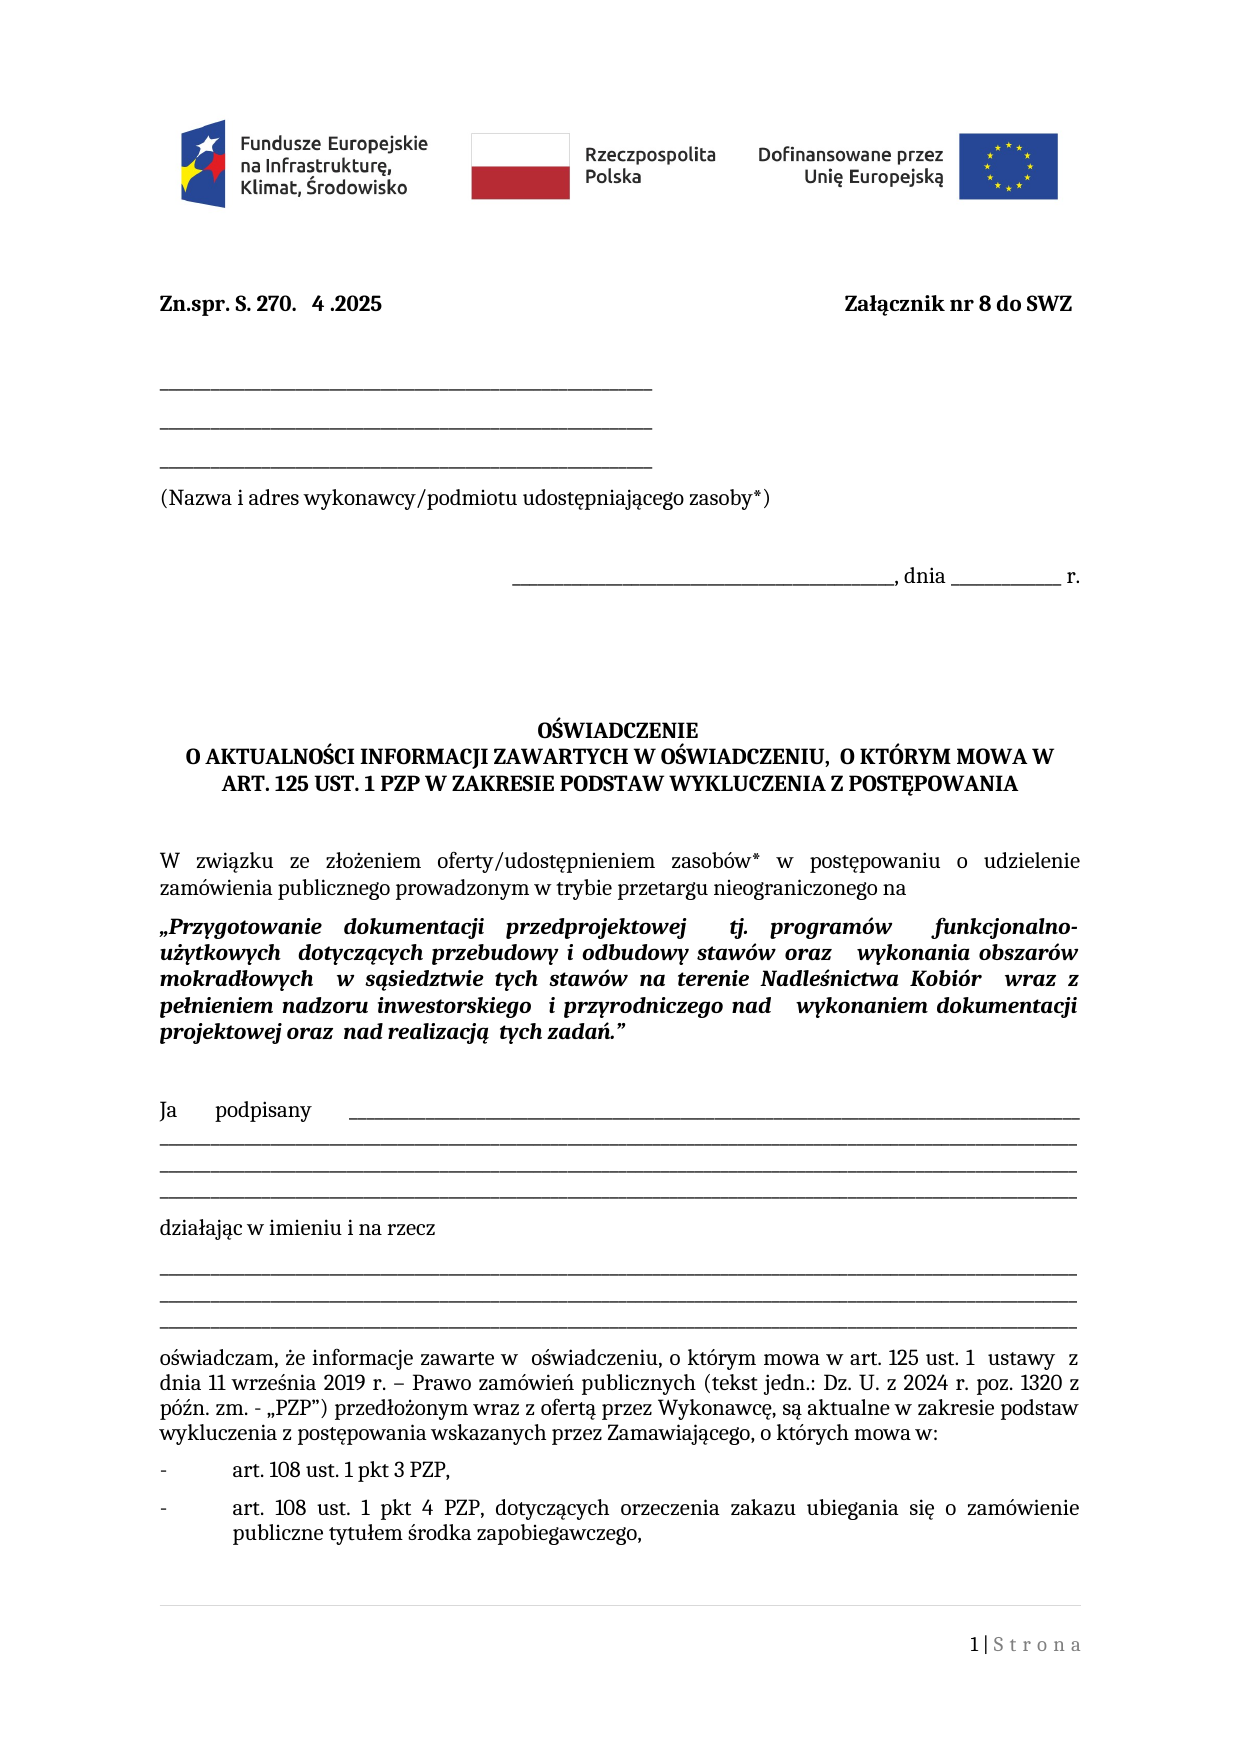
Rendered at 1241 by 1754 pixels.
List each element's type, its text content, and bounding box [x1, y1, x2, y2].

text __________________________________________________________ [159, 446, 1081, 472]
text Ja podpisany ______________________________________________________________________________________ ____________________________________________________________________________________________________________________________________________________________________________________________________________________________________________________________________________________________________________________________________ [159, 1097, 1081, 1202]
text (Nazwa i adres wykonawcy/podmiotu udostępniającego zasoby*) [159, 485, 1081, 511]
text „Przygotowanie dokumentacji przedprojektowej tj. programów funkcjonalno-użytkowych dotyczących przebudowy i odbudowy stawów oraz wykonania obszarów mokradłowych w sąsiedztwie tych stawów na terenie Nadleśnictwa Kobiór wraz z pełnieniem nadzoru inwestorskiego i przyrodniczego nad wykonaniem dokumentacji projektowej oraz nad realizacją tych zadań.” [159, 913, 1081, 1045]
text __________________________________________________________ [159, 368, 1081, 394]
text - art. 108 ust. 1 pkt 4 PZP, dotyczących orzeczenia zakazu ubiegania się o zamówienie publiczne tytułem środka zapobiegawczego, [159, 1495, 1081, 1545]
text __________________________________________________________ [159, 407, 1081, 433]
text OŚWIADCZENIE O AKTUALNOŚCI INFORMACJI ZAWARTYCH W OŚWIADCZENIU, O KTÓRYM MOWA W ART. 125 UST. 1 PZP W ZAKRESIE PODSTAW WYKLUCZENIA Z POSTĘPOWANIA [159, 718, 1081, 797]
picture [159, 97, 1081, 230]
text W związku ze złożeniem oferty/udostępnieniem zasobów* w postępowaniu o udzielenie zamówienia publicznego prowadzonym w trybie przetargu nieograniczonego na [159, 848, 1081, 901]
text - art. 108 ust. 1 pkt 3 PZP, [159, 1457, 1081, 1482]
text ____________________________________________________________________________________________________________________________________________________________________________________________________________________________________________________________________________________________________________________________________ [159, 1253, 1081, 1332]
text działając w imieniu i na rzecz [159, 1214, 1081, 1241]
text _____________________________________________, dnia _____________ r. [159, 562, 1081, 589]
text Zn.spr. S. 270. 4 .2025 Załącznik nr 8 do SWZ [159, 290, 1081, 317]
text oświadczam, że informacje zawarte w oświadczeniu, o którym mowa w art. 125 ust. 1 ustawy z dnia 11 września 2019 r. – Prawo zamówień publicznych (tekst jedn.: Dz. U. z 2024 r. poz. 1320 z późn. zm. - „PZP”) przedłożonym wraz z ofertą przez Wykonawcę, są aktualne w zakresie podstaw wykluczenia z postępowania wskazanych przez Zamawiającego, o których mowa w: [159, 1345, 1081, 1445]
